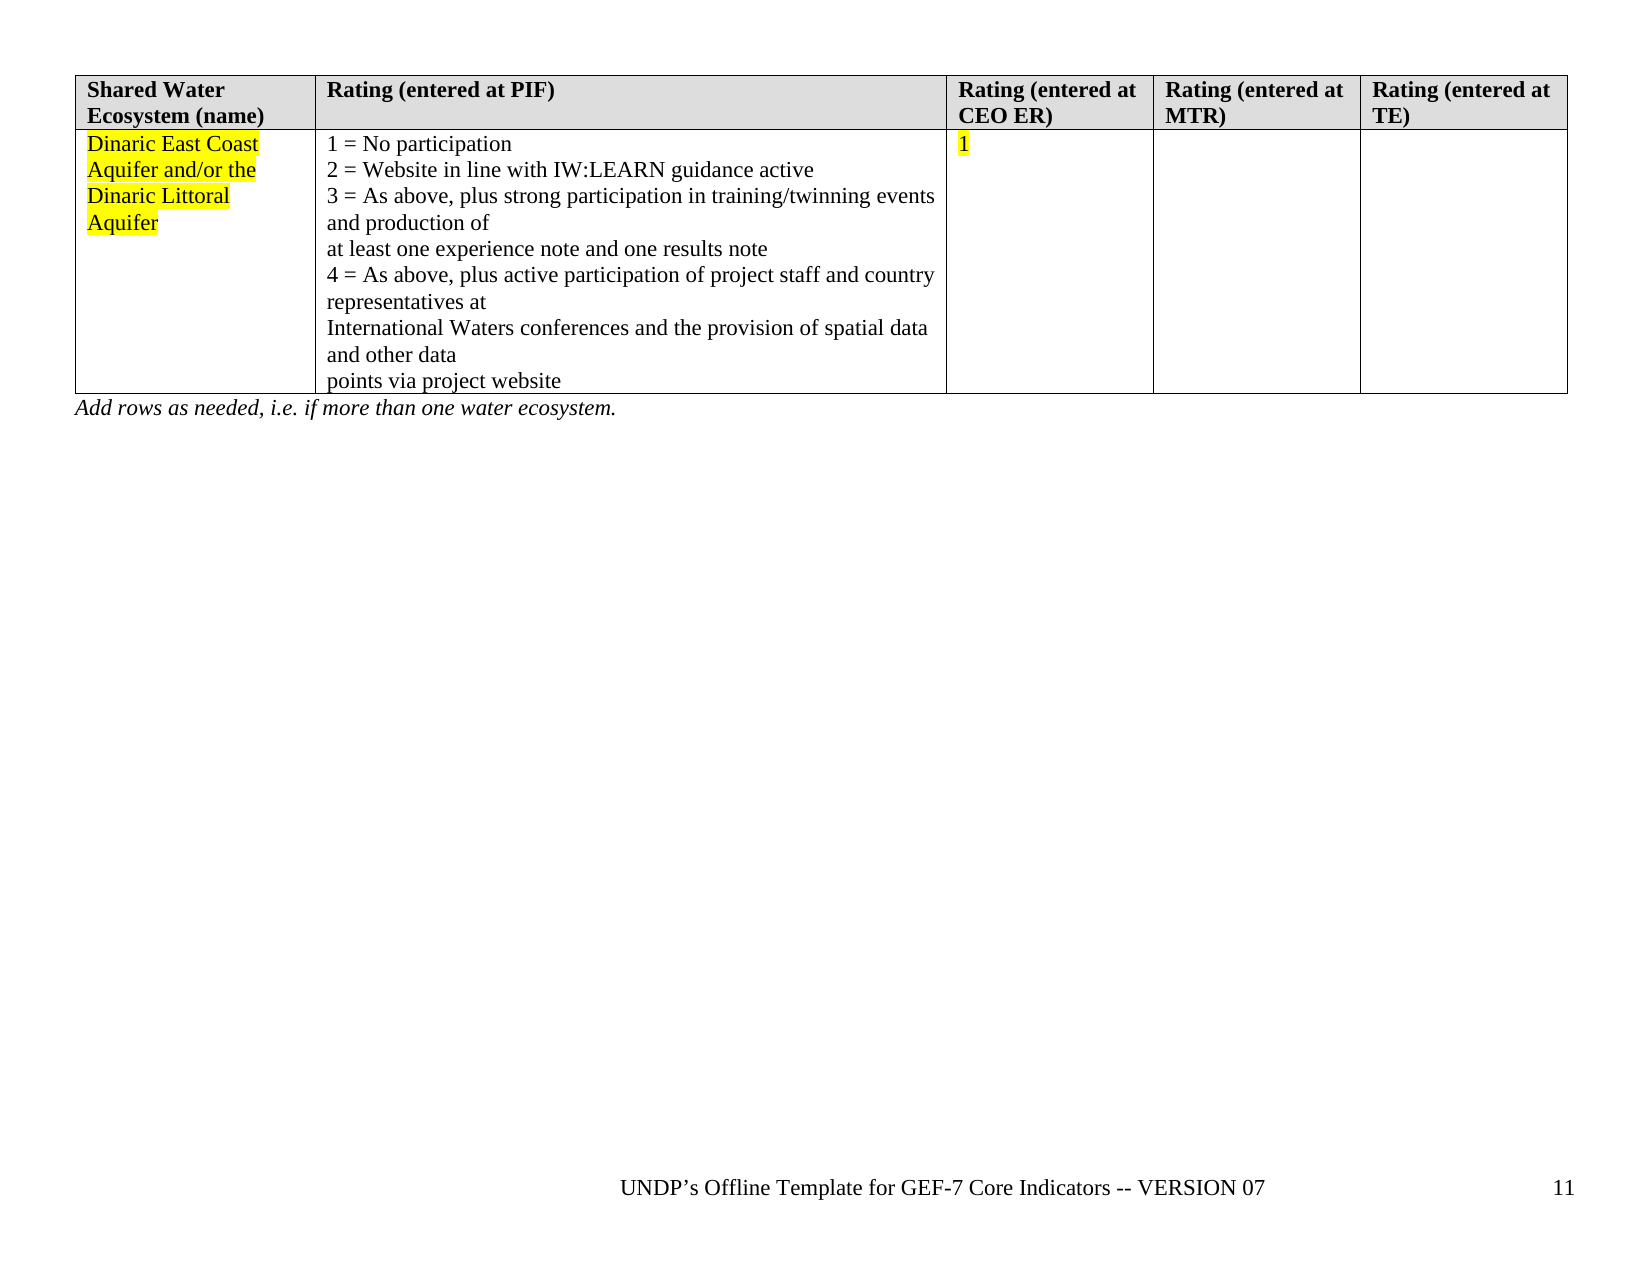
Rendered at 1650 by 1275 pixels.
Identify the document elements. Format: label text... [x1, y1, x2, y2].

table_header Rating (entered at TE) [1361, 76, 1567, 129]
table_cell [1154, 130, 1360, 393]
table_header Rating (entered at CEO ER) [947, 76, 1153, 129]
table_cell [1361, 130, 1567, 393]
table_cell 1 = No participation 2 = Website in line with IW:LEARN guidance active 3 = As above, plus strong participation in training/twinning events and production of at least one experience note and one results note 4 = As above, plus active participation of project staff and country representatives at International Waters conferences and the provision of spatial data and other data points via project website [316, 130, 946, 393]
table_cell 1 [947, 130, 1153, 393]
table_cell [76, 130, 315, 393]
text Add rows as needed, i.e. if more than one water ecosystem. [75, 394, 1575, 421]
table_header Rating (entered at MTR) [1154, 76, 1360, 129]
table_header Shared Water Ecosystem (name) [76, 76, 315, 129]
table_header Rating (entered at PIF) [316, 76, 946, 129]
